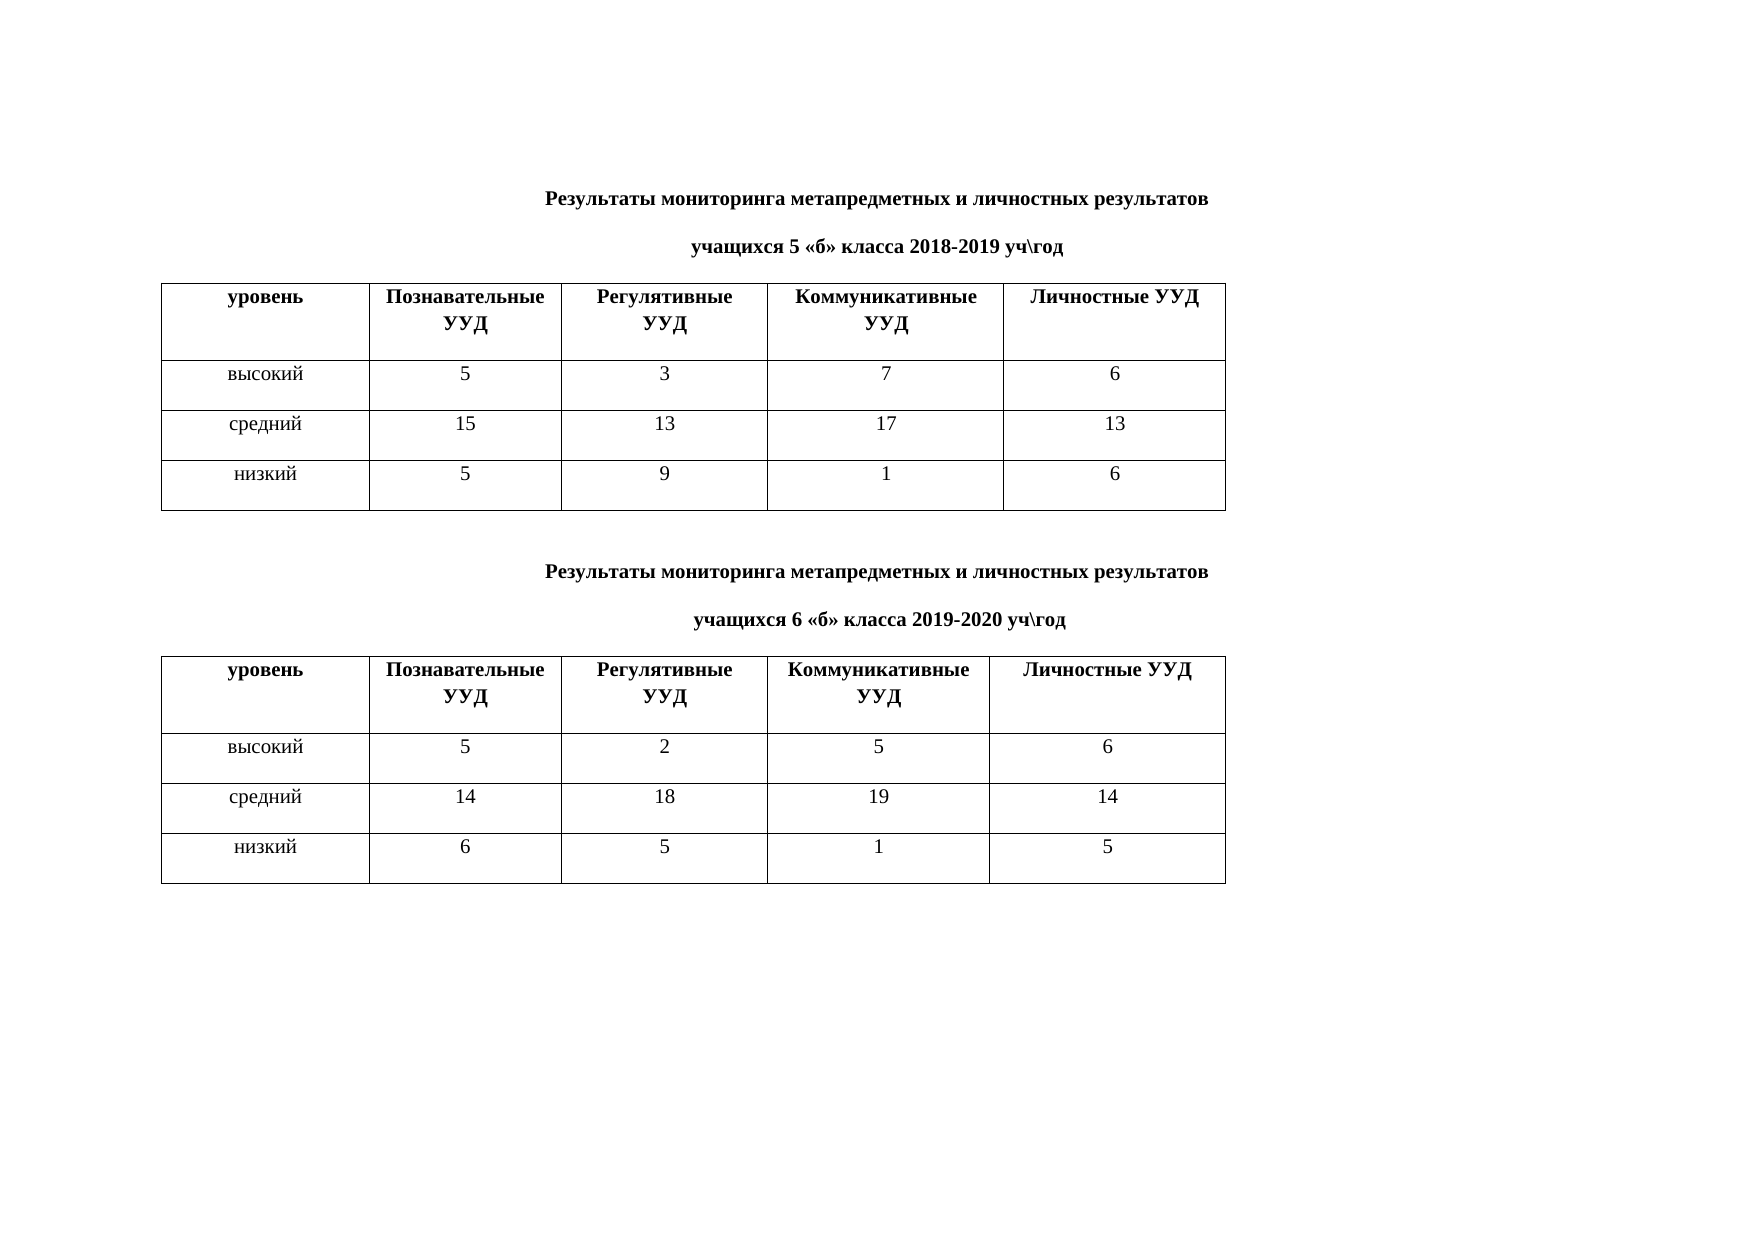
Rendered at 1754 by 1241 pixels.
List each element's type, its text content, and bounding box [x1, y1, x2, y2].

table_header Регулятивные УУД [562, 284, 767, 360]
table_cell 5 [990, 834, 1225, 883]
text Результаты мониторинга метапредметных и личностных результатов [118, 559, 1636, 583]
table_cell 3 [562, 361, 767, 410]
table_cell высокий [162, 361, 369, 410]
table_cell 13 [562, 411, 767, 460]
table_cell 5 [370, 461, 561, 509]
table_cell низкий [162, 834, 369, 883]
table_cell 19 [768, 784, 989, 833]
table_cell 5 [768, 734, 989, 783]
table_cell 6 [370, 834, 561, 883]
table_cell средний [162, 784, 369, 833]
table_cell 1 [768, 834, 989, 883]
table_cell 6 [1004, 361, 1225, 410]
table_cell 2 [562, 734, 767, 783]
table_cell низкий [162, 461, 369, 509]
table_cell 14 [370, 784, 561, 833]
table_cell 17 [768, 411, 1003, 460]
table_cell 6 [1004, 461, 1225, 509]
text учащихся 6 «б» класса 2019-2020 уч\год [118, 607, 1636, 631]
table_cell 13 [1004, 411, 1225, 460]
table_cell 1 [768, 461, 1003, 509]
table_header Познавательные УУД [370, 284, 561, 360]
table_cell 7 [768, 361, 1003, 410]
table_header Личностные УУД [1004, 284, 1225, 360]
table_cell средний [162, 411, 369, 460]
text Результаты мониторинга метапредметных и личностных результатов [118, 186, 1636, 210]
table_header Коммуникативные УУД [768, 284, 1003, 360]
table_header уровень [162, 657, 369, 733]
table_cell высокий [162, 734, 369, 783]
table_header Личностные УУД [990, 657, 1225, 733]
table_cell 9 [562, 461, 767, 509]
table_cell 6 [990, 734, 1225, 783]
table_header Регулятивные УУД [562, 657, 767, 733]
table_cell 5 [370, 361, 561, 410]
table_header уровень [162, 284, 369, 360]
table_cell 5 [562, 834, 767, 883]
table_header Познавательные УУД [370, 657, 561, 733]
text учащихся 5 «б» класса 2018-2019 уч\год [118, 234, 1636, 258]
table_cell 14 [990, 784, 1225, 833]
table_cell 15 [370, 411, 561, 460]
table_cell 5 [370, 734, 561, 783]
table_cell 18 [562, 784, 767, 833]
table_header Коммуникативные УУД [768, 657, 989, 733]
